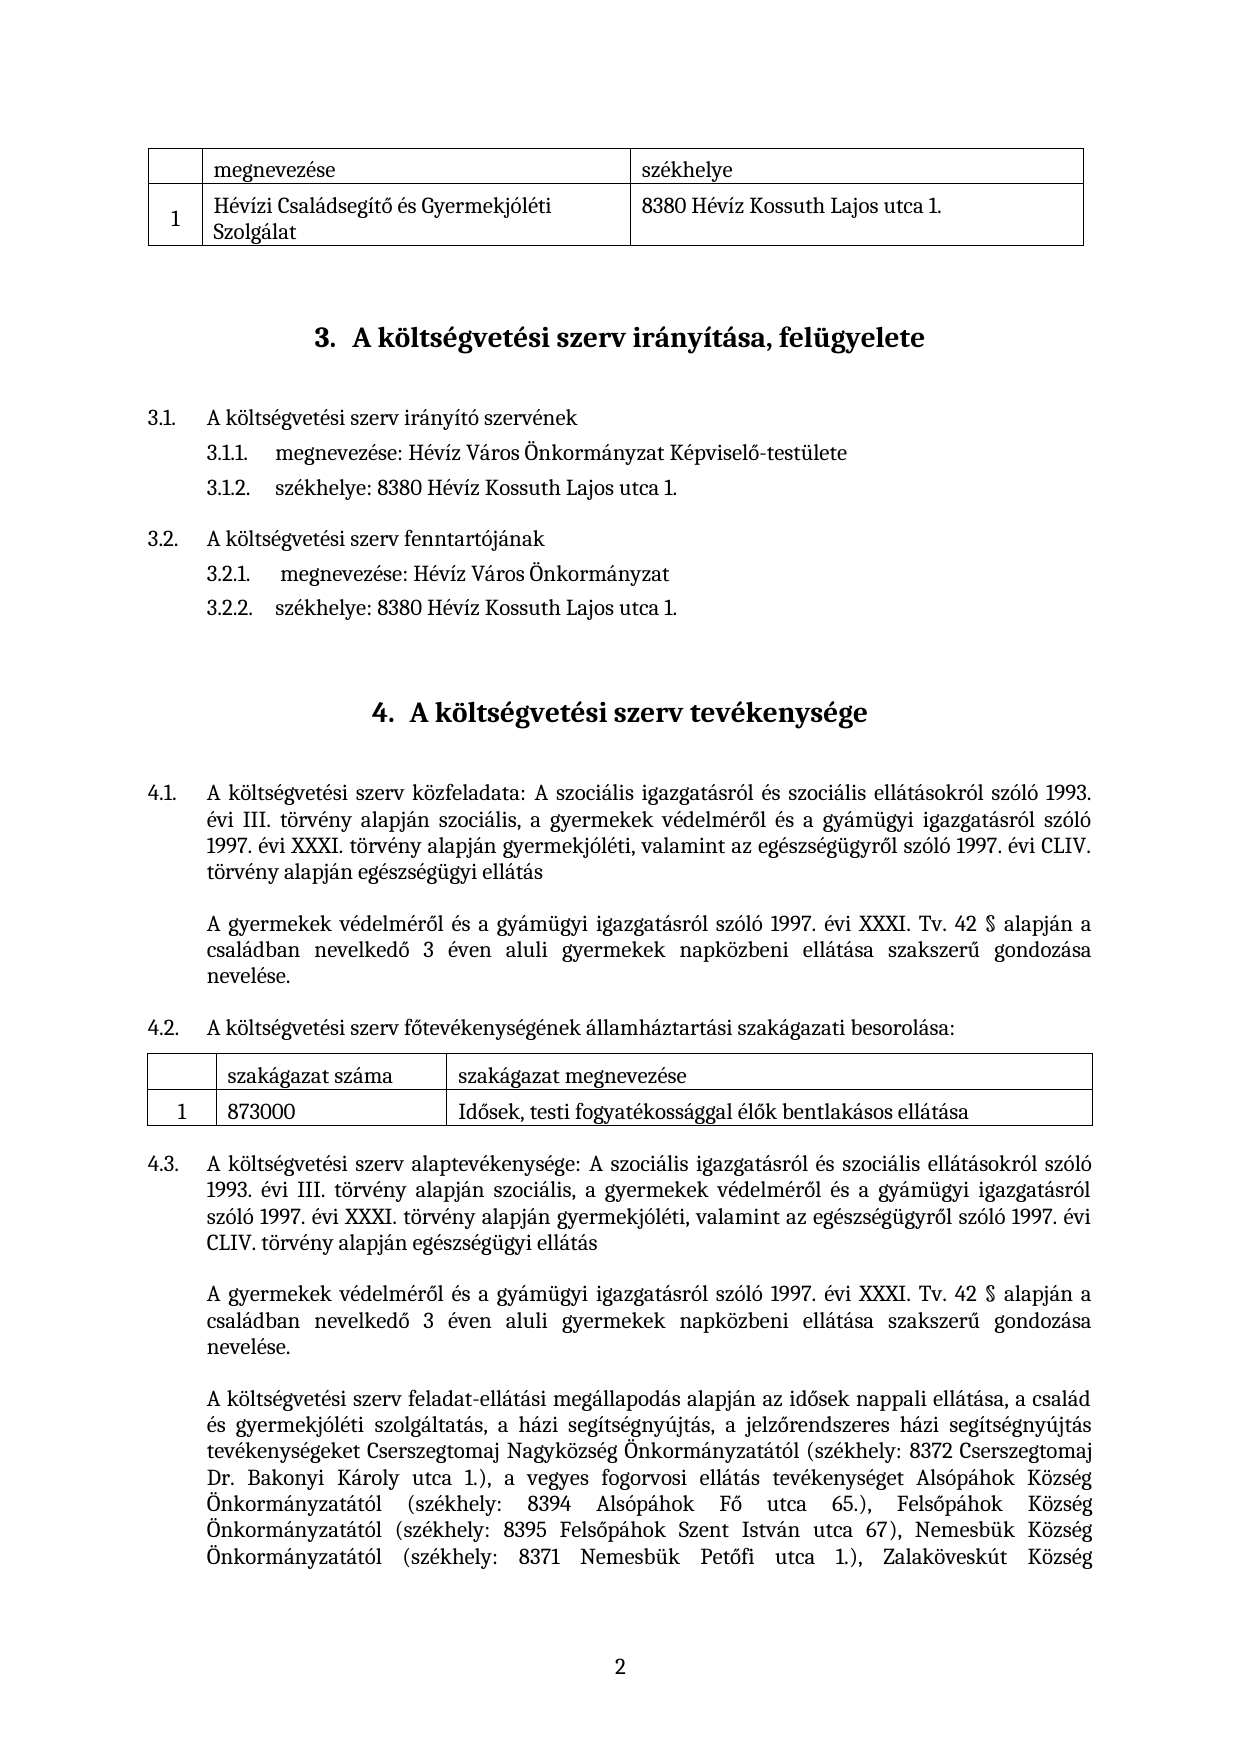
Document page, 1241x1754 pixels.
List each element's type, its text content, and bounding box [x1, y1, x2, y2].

table_header megnevezése [203, 149, 630, 183]
table_cell 8380 Hévíz Kossuth Lajos utca 1. [631, 184, 1083, 245]
list székhelye: 8380 Hévíz Kossuth Lajos utca 1. [207, 474, 1093, 501]
table_header [148, 1054, 216, 1089]
list A költségvetési szerv közfeladata: A szociális igazgatásról és szociális ellátásokról szóló 1993. évi III. törvény alapján szociális, a gyermekek védelméről és a gyámügyi igazgatásról szóló 1997. évi XXXI. törvény alapján gyermekjóléti, valamint az egészségügyről szóló 1997. évi CLIV. törvény alapján egészségügyi ellátás [148, 780, 1093, 885]
list A költségvetési szerv irányító szervének [148, 405, 1093, 431]
list A költségvetési szerv alaptevékenysége: A szociális igazgatásról és szociális ellátásokról szóló 1993. évi III. törvény alapján szociális, a gyermekek védelméről és a gyámügyi igazgatásról szóló 1997. évi XXXI. törvény alapján gyermekjóléti, valamint az egészségügyről szóló 1997. évi CLIV. törvény alapján egészségügyi ellátás [148, 1151, 1093, 1256]
list A költségvetési szerv főtevékenységének államháztartási szakágazati besorolása: [148, 1014, 1093, 1041]
list A költségvetési szerv fenntartójának [148, 526, 1093, 552]
table_cell 1 [148, 1090, 216, 1125]
table_header székhelye [631, 149, 1083, 183]
list A költségvetési szerv irányítása, felügyelete [148, 321, 1093, 355]
table_header [149, 149, 202, 183]
list megnevezése: Hévíz Város Önkormányzat Képviselő-testülete [207, 440, 1093, 466]
text A gyermekek védelméről és a gyámügyi igazgatásról szóló 1997. évi XXXI. Tv. 42 § alapján a családban nevelkedő 3 éven aluli gyermekek napközbeni ellátása szakszerű gondozása nevelése. [207, 1281, 1093, 1360]
table_cell 873000 [217, 1090, 446, 1125]
table_header szakágazat megnevezése [447, 1054, 1092, 1089]
table_cell Idősek, testi fogyatékossággal élők bentlakásos ellátása [447, 1090, 1092, 1125]
table_cell 1 [149, 184, 202, 245]
list megnevezése: Hévíz Város Önkormányzat [207, 560, 1093, 587]
table_cell Hévízi Családsegítő és Gyermekjóléti Szolgálat [203, 184, 630, 245]
list székhelye: 8380 Hévíz Kossuth Lajos utca 1. [207, 595, 1093, 621]
table_header szakágazat száma [217, 1054, 446, 1089]
text A gyermekek védelméről és a gyámügyi igazgatásról szóló 1997. évi XXXI. Tv. 42 § alapján a családban nevelkedő 3 éven aluli gyermekek napközbeni ellátása szakszerű gondozása nevelése. [207, 910, 1093, 989]
list A költségvetési szerv tevékenysége [148, 696, 1093, 730]
